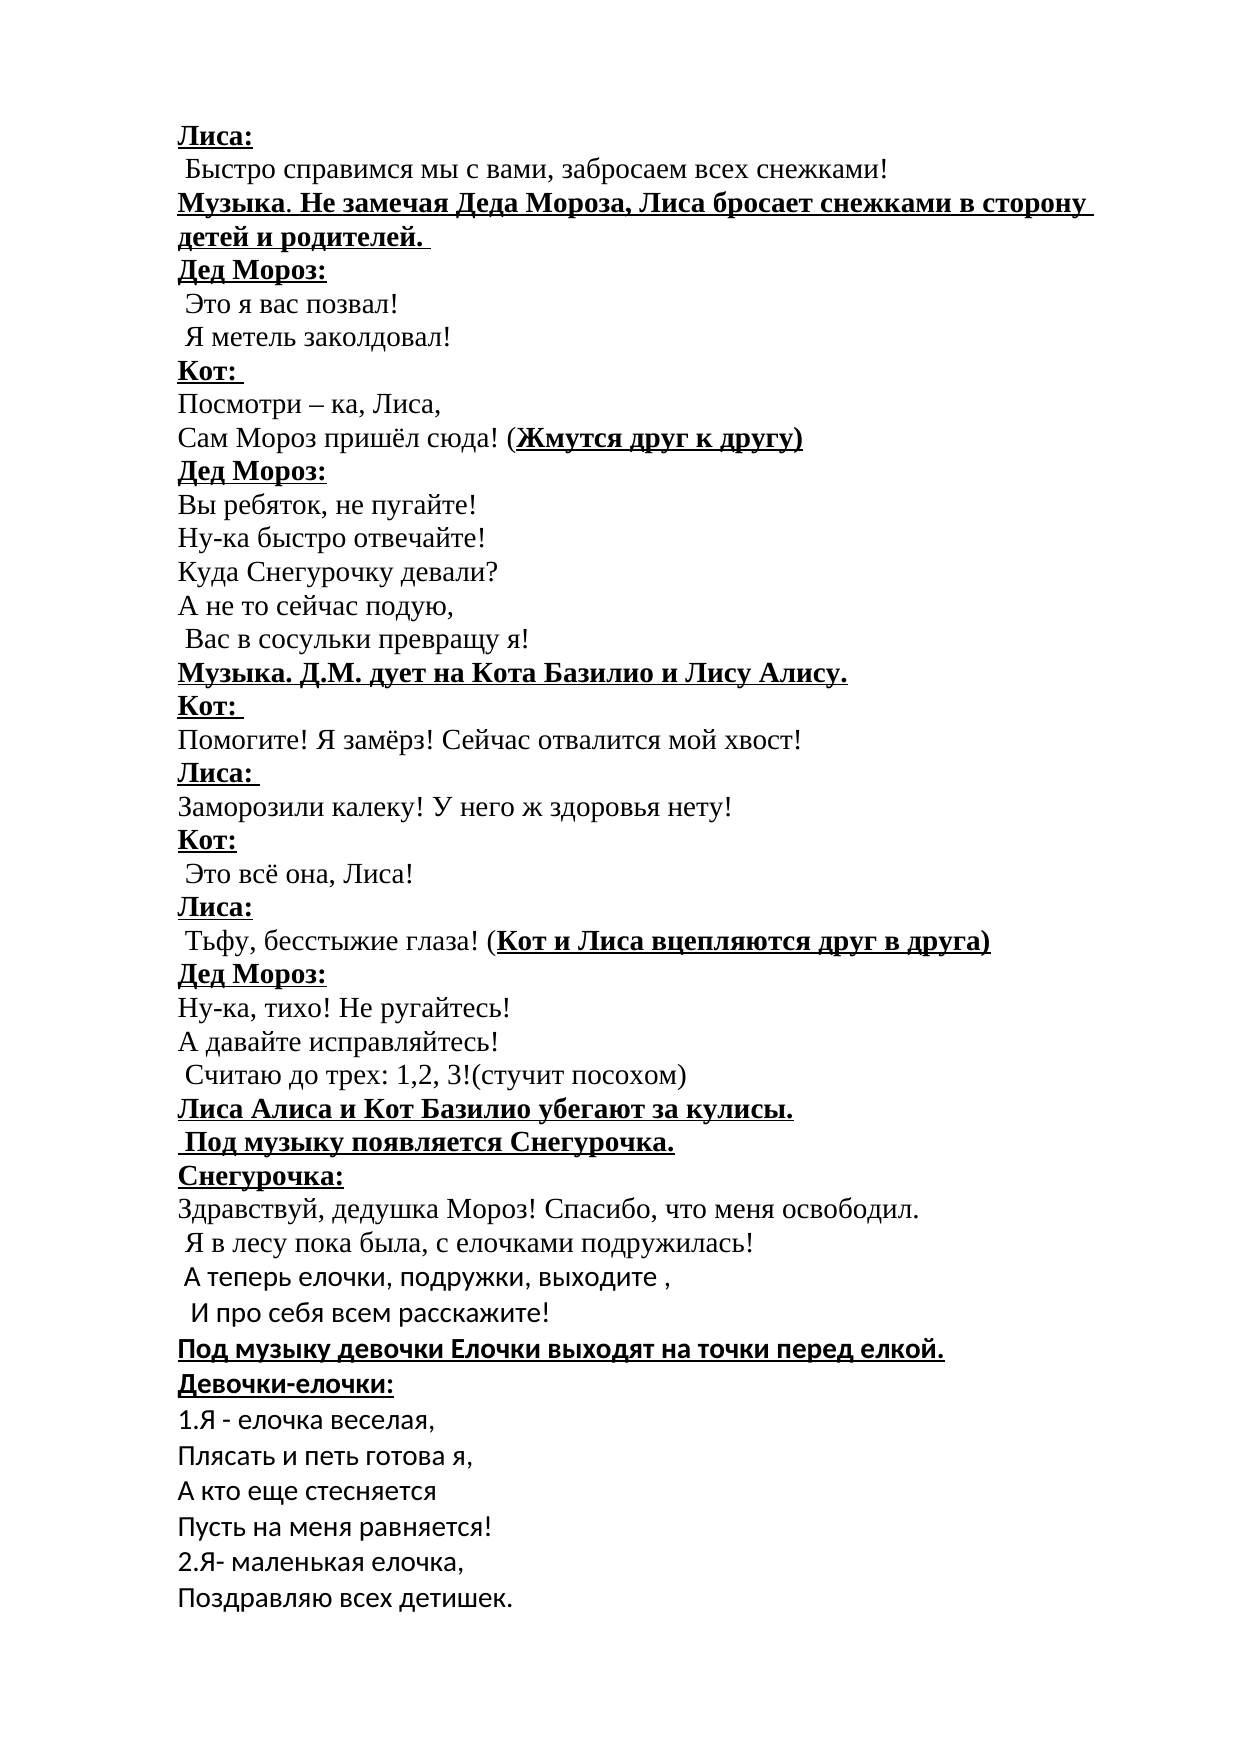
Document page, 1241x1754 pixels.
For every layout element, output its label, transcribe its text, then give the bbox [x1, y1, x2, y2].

text Пусть на меня равняется! [177, 1508, 1152, 1543]
text Ну-ка быстро отвечайте! [177, 521, 1152, 554]
text Дед Мороз: [177, 453, 1152, 487]
text Это всё она, Лиса! [177, 856, 1152, 889]
text Это я вас позвал! [177, 286, 1152, 319]
text А давайте исправляйтесь! [177, 1024, 1152, 1057]
text Под музыку появляется Снегурочка. [177, 1124, 1152, 1158]
text Сам Мороз пришёл сюда! (Жмутся друг к другу) [177, 420, 1152, 453]
text А не то сейчас подую, [177, 588, 1152, 621]
text Плясать и петь готова я, [177, 1437, 1152, 1472]
text И про себя всем расскажите! [177, 1294, 1152, 1330]
text Лиса: [177, 755, 1152, 789]
text Вы ребяток, не пугайте! [177, 487, 1152, 521]
text А кто еще стесняется [177, 1472, 1152, 1508]
text Лиса Алиса и Кот Базилио убегают за кулисы. [177, 1091, 1152, 1124]
text Девочки-елочки: [177, 1365, 1152, 1401]
text Музыка. Не замечая Деда Мороза, Лиса бросает снежками в сторону детей и родителей. [177, 185, 1152, 252]
text Я метель заколдовал! [177, 319, 1152, 353]
text Куда Снегурочку девали? [177, 554, 1152, 588]
text Кот: [177, 353, 1152, 386]
text Лиса: [177, 118, 1152, 152]
text Кот: [177, 822, 1152, 856]
text А теперь елочки, подружки, выходите , [177, 1258, 1152, 1294]
text Под музыку девочки Елочки выходят на точки перед елкой. [177, 1330, 1152, 1365]
text 2.Я- маленькая елочка, [177, 1543, 1152, 1579]
text Дед Мороз: [177, 957, 1152, 990]
text Дед Мороз: [177, 252, 1152, 286]
text Посмотри – ка, Лиса, [177, 386, 1152, 420]
text 1.Я - елочка веселая, [177, 1401, 1152, 1437]
text Я в лесу пока была, с елочками подружилась! [177, 1225, 1152, 1258]
text Ну-ка, тихо! Не ругайтесь! [177, 990, 1152, 1024]
text Помогите! Я замёрз! Сейчас отвалится мой хвост! [177, 722, 1152, 755]
text Считаю до трех: 1,2, 3!(стучит посохом) [177, 1057, 1152, 1091]
text Здравствуй, дедушка Мороз! Спасибо, что меня освободил. [177, 1191, 1152, 1225]
text Быстро справимся мы с вами, забросаем всех снежками! [177, 152, 1152, 185]
text Тьфу, бесстыжие глаза! (Кот и Лиса вцепляются друг в друга) [177, 923, 1152, 957]
text Кот: [177, 688, 1152, 722]
text Заморозили калеку! У него ж здоровья нету! [177, 789, 1152, 822]
text Поздравляю всех детишек. [177, 1579, 1152, 1615]
text Лиса: [177, 889, 1152, 923]
text Вас в сосульки превращу я! [177, 621, 1152, 655]
text Снегурочка: [177, 1158, 1152, 1191]
text Музыка. Д.М. дует на Кота Базилио и Лису Алису. [177, 655, 1152, 688]
